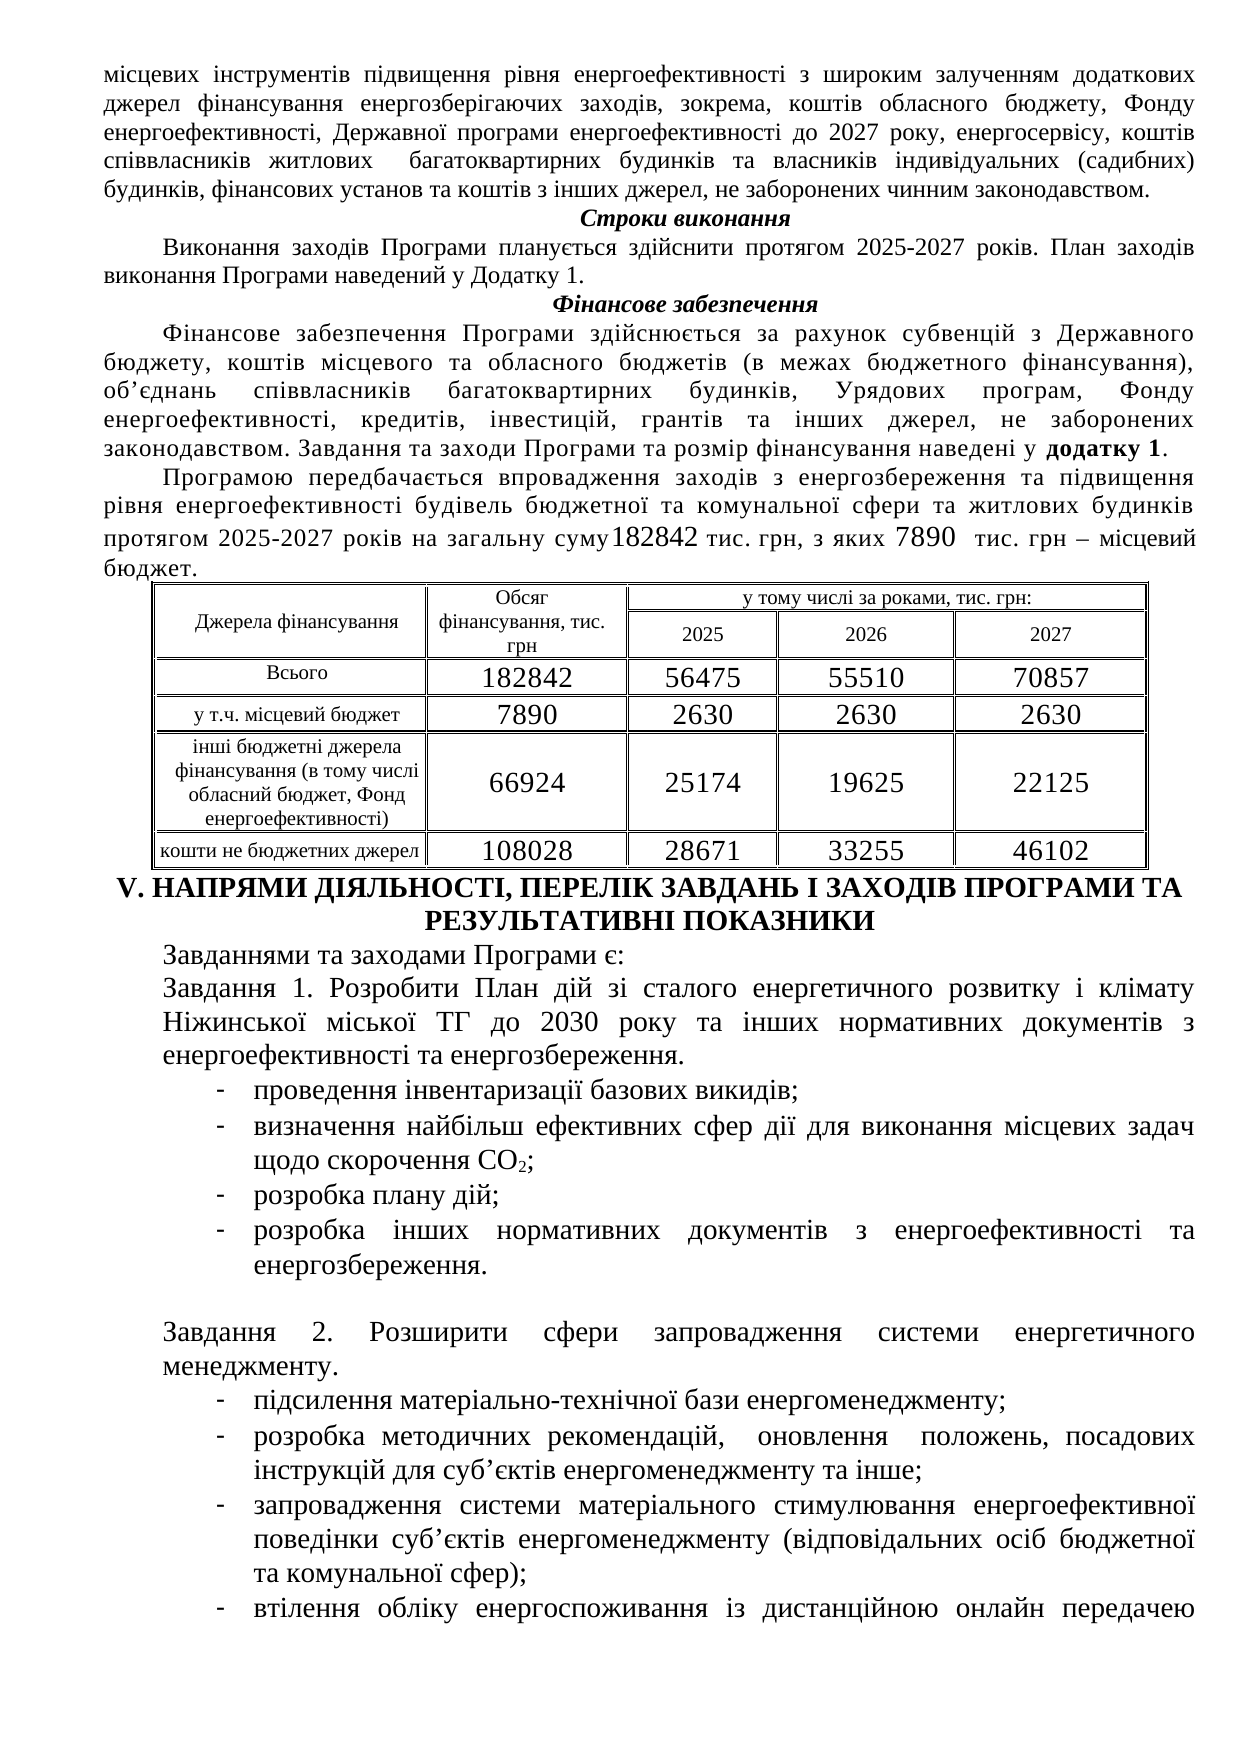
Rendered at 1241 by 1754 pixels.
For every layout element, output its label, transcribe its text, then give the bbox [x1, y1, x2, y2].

table_cell 28671 [628, 833, 777, 867]
list розробка інших нормативних документів з енергоефективності та енергозбереження. [216, 1211, 1196, 1281]
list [216, 1589, 1196, 1624]
list розробка методичних рекомендацій, оновлення положень, посадових інструкцій для суб’єктів енергоменеджменту та інше; [216, 1417, 1196, 1486]
table_cell 2630 [779, 697, 953, 730]
table_cell 33255 [778, 833, 955, 867]
table_cell 108028 [426, 833, 628, 867]
text Виконання заходів Програми планується здійснити протягом 2025-2027 років. План заходів виконання Програми наведений у Додатку 1. [103, 232, 1196, 289]
table_cell 25174 [629, 734, 776, 830]
list розробка плану дій; [216, 1176, 1196, 1211]
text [103, 59, 1196, 203]
table_cell кошти не бюджетних джерел [153, 830, 426, 867]
table_cell 2027 [955, 609, 1147, 657]
table_cell 56475 [629, 660, 776, 693]
text Завдання 1. Розробити План дій зі сталого енергетичного розвитку і клімату Ніжинської міської ТГ до 2030 року та інших нормативних документів з енергоефективності та енергозбереження. [162, 970, 1196, 1071]
table_cell 2630 [629, 697, 776, 730]
list визначення найбільш ефективних сфер дії для виконання місцевих задач щодо скорочення СО2; [216, 1107, 1196, 1176]
table_cell 22125 [956, 730, 1146, 830]
table_cell 70857 [955, 657, 1147, 693]
text Програмою передбачається впровадження заходів з енергозбереження та підвищення рівня енергоефективності будівель бюджетної та комунальної сфери та житлових будинків протягом 2025-2027 років на загальну суму182842 тис. грн, з яких 7890 тис. грн – місцевий бюджет. [103, 462, 1196, 581]
list підсилення матеріально-технічної бази енергоменеджменту; [216, 1381, 1196, 1417]
text Завданнями та заходами Програми є: [103, 937, 1196, 970]
table_cell 55510 [779, 660, 953, 693]
text Строки виконання [103, 203, 1196, 232]
table_cell 2026 [779, 612, 953, 657]
list проведення інвентаризації базових викидів; [216, 1071, 1196, 1107]
table_cell 182842 [428, 660, 626, 693]
text V. НАПРЯМИ ДІЯЛЬНОСТІ, ПЕРЕЛІК ЗАВДАНЬ І ЗАХОДІВ ПРОГРАМИ ТА РЕЗУЛЬТАТИВНІ ПОКАЗНИКИ [103, 870, 1196, 937]
text Фінансове забезпечення Програми здійснюється за рахунок субвенцій з Державного бюджету, коштів місцевого та обласного бюджетів (в межах бюджетного фінансування), об’єднань співвласників багатоквартирних будинків, Урядових програм, Фонду енергоефективності, кредитів, інвестицій, грантів та інших джерел, не заборонених законодавством. Завдання та заходи Програми та розмір фінансування наведені у додатку 1. [103, 318, 1196, 462]
table_cell 2025 [629, 612, 776, 657]
table_header Джерела фінансування [155, 585, 426, 657]
table_cell 19625 [779, 734, 953, 830]
table_cell 46102 [955, 830, 1147, 867]
text Завдання 2. Розширити сфери запровадження системи енергетичного менеджменту. [162, 1314, 1196, 1381]
list запровадження системи матеріального стимулювання енергоефективної поведінки суб’єктів енергоменеджменту (відповідальних осіб бюджетної та комунальної сфер); [216, 1486, 1196, 1589]
table_cell Всього [153, 657, 426, 693]
table_cell інші бюджетні джерела фінансування (в тому числі обласний бюджет, Фонд енергоефективності) [155, 730, 425, 830]
text Фінансове забезпечення [103, 289, 1196, 318]
table_cell 2630 [956, 694, 1146, 730]
table_cell 66924 [428, 734, 626, 830]
table_cell у т.ч. місцевий бюджет [155, 694, 425, 730]
table_header Обсяг фінансування, тис. грн [426, 585, 628, 657]
table_cell 7890 [428, 697, 626, 730]
table_header у тому числі за роками, тис. грн: [628, 585, 1145, 609]
